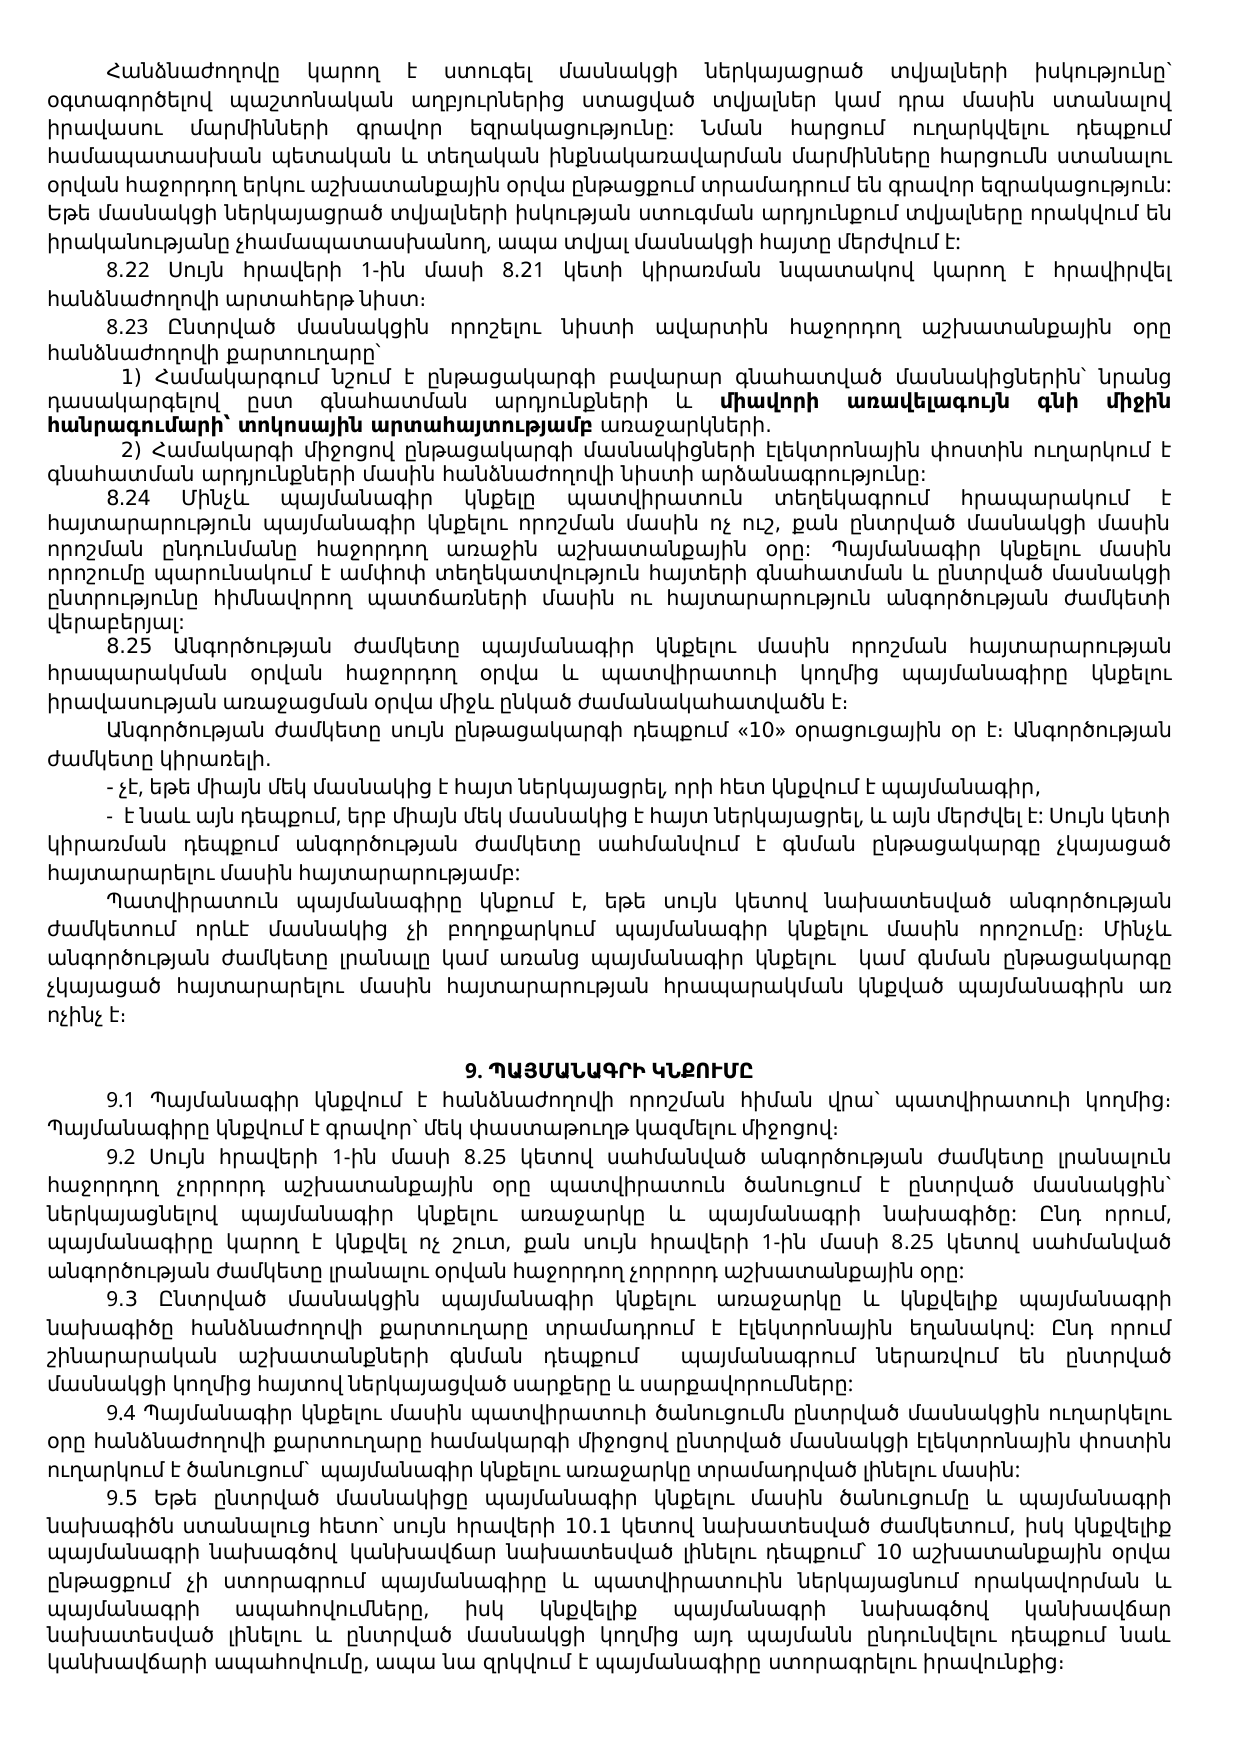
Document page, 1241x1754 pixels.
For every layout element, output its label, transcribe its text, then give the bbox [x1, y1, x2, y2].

text 8.25 Անգործության ժամկետը պայմանագիր կնքելու մասին որոշման հայտարարության հրապարակման օրվան հաջորդող օրվա և պատվիրատուի կողմից պայմանագիրը կնքելու իրավասության առաջացման օրվա միջև ընկած ժամանակահատվածն է։ [47, 634, 1172, 715]
text 2) Համակարգի միջոցով ընթացակարգի մասնակիցների էլեկտրոնային փոստին ուղարկում է գնահատման արդյունքների մասին հանձնաժողովի նիստի արձանագրությունը: [47, 438, 1172, 486]
text 9. ՊԱՅՄԱՆԱԳՐԻ ԿՆՔՈՒՄԸ [47, 1057, 1172, 1085]
text 8.24 Մինչև պայմանագիր կնքելը պատվիրատուն տեղեկագրում հրապարակում է հայտարարություն պայմանագիր կնքելու որոշման մասին ոչ ուշ, քան ընտրված մասնակցի մասին որոշման ընդունմանը հաջորդող առաջին աշխատանքային օրը: Պայմանագիր կնքելու մասին որոշումը պարունակում է ամփոփ տեղեկատվություն հայտերի գնահատման և ընտրված մասնակցի ընտրությունը հիմնավորող պատճառների մասին ու հայտարարություն անգործության ժամկետի վերաբերյալ: [47, 486, 1172, 634]
text 8.23 Ընտրված մասնակցին որոշելու նիստի ավարտին հաջորդող աշխատանքային օրը հանձնաժողովի քարտուղարը՝ [47, 312, 1172, 365]
text - չէ, եթե միայն մեկ մասնակից է հայտ ներկայացրել, որի հետ կնքվում է պայմանագիր, [47, 772, 1172, 801]
text 8.22 Սույն հրավերի 1-ին մասի 8.21 կետի կիրառման նպատակով կարող է հրավիրվել հանձնաժողովի արտահերթ նիստ։ [47, 255, 1172, 312]
text 9.4 Պայմանագիր կնքելու մասին պատվիրատուի ծանուցումն ընտրված մասնակցին ուղարկելու օրը հանձնաժողովի քարտուղարը համակարգի միջոցով ընտրված մասնակցի էլեկտրոնային փոստին ուղարկում է ծանուցում` պայմանագիր կնքելու առաջարկը տրամադրված լինելու մասին: [47, 1398, 1172, 1483]
text 1) Համակարգում նշում է ընթացակարգի բավարար գնահատված մասնակիցներին՝ նրանց դասակարգելով ըստ գնահատման արդյունքների և միավորի առավելագույն գնի միջին հանրագումարի՝ տոկոսային արտահայտությամբ առաջարկների. [47, 365, 1172, 438]
text Հանձնաժողովը կարող է ստուգել մասնակցի ներկայացրած տվյալների իսկությունը` օգտագործելով պաշտոնական աղբյուրներից ստացված տվյալներ կամ դրա մասին ստանալով իրավասու մարմինների գրավոր եզրակացությունը: Նման հարցում ուղարկվելու դեպքում համապատասխան պետական և տեղական ինքնակառավարման մարմինները հարցումն ստանալու օրվան հաջորդող երկու աշխատանքային օրվա ընթացքում տրամադրում են գրավոր եզրակացություն: Եթե մասնակցի ներկայացրած տվյալների իսկության ստուգման արդյունքում տվյալները որակվում են իրականությանը չհամապատասխանող, ապա տվյալ մասնակցի հայտը մերժվում է: [47, 56, 1172, 255]
text Անգործության ժամկետը սույն ընթացակարգի դեպքում «10» օրացուցային օր է։ Անգործության ժամկետը կիրառելի. [47, 715, 1172, 772]
text 9.3 Ընտրված մասնակցին պայմանագիր կնքելու առաջարկը և կնքվելիք պայմանագրի նախագիծը հանձնաժողովի քարտուղարը տրամադրում է էլեկտրոնային եղանակով: Ընդ որում շինարարական աշխատանքների գնման դեպքում պայմանագրում ներառվում են ընտրված մասնակցի կողմից հայտով ներկայացված սարքերը և սարքավորումները: [47, 1284, 1172, 1398]
text 9.1 Պայմանագիր կնքվում է հանձնաժողովի որոշման հիման վրա` պատվիրատուի կողմից։ Պայմանագիրը կնքվում է գրավոր` մեկ փաստաթուղթ կազմելու միջոցով։ [47, 1085, 1172, 1142]
text 9.2 Սույն հրավերի 1-ին մասի 8.25 կետով սահմանված անգործության ժամկետը լրանալուն հաջորդող չորրորդ աշխատանքային օրը պատվիրատուն ծանուցում է ընտրված մասնակցին` ներկայացնելով պայմանագիր կնքելու առաջարկը և պայմանագրի նախագիծը: Ընդ որում, պայմանագիրը կարող է կնքվել ոչ շուտ, քան սույն հրավերի 1-ին մասի 8.25 կետով սահմանված անգործության ժամկետը լրանալու օրվան հաջորդող չորրորդ աշխատանքային օրը: [47, 1142, 1172, 1284]
text Պատվիրատուն պայմանագիրը կնքում է, եթե սույն կետով նախատեսված անգործության ժամկետում որևէ մասնակից չի բողոքարկում պայմանագիր կնքելու մասին որոշումը։ Մինչև անգործության ժամկետը լրանալը կամ առանց պայմանագիր կնքելու կամ գնման ընթացակարգը չկայացած հայտարարելու մասին հայտարարության հրապարակման կնքված պայմանագիրն առ ոչինչ է։ [47, 886, 1172, 1028]
text 9.5 Եթե ընտրված մասնակիցը պայմանագիր կնքելու մասին ծանուցումը և պայմանագրի նախագիծն ստանալուց հետո` սույն հրավերի 10․1 կետով նախատեսված ժամկետում, իսկ կնքվելիք պայմանագրի նախագծով կանխավճար նախատեսված լինելու դեպքում՝ 10 աշխատանքային օրվա ընթացքում չի ստորագրում պայմանագիրը և պատվիրատուին ներկայացնում որակավորման և պայմանագրի ապահովումները, իսկ կնքվելիք պայմանագրի նախագծով կանխավճար նախատեսված լինելու և ընտրված մասնակցի կողմից այդ պայմանն ընդունվելու դեպքում նաև կանխավճարի ապահովումը, ապա նա զրկվում է պայմանագիրը ստորագրելու իրավունքից։ [47, 1483, 1172, 1675]
text - է նաև այն դեպքում, երբ միայն մեկ մասնակից է հայտ ներկայացրել, և այն մերժվել է: Սույն կետի կիրառման դեպքում անգործության ժամկետը սահմանվում է գնման ընթացակարգը չկայացած հայտարարելու մասին հայտարարությամբ: [47, 801, 1172, 886]
